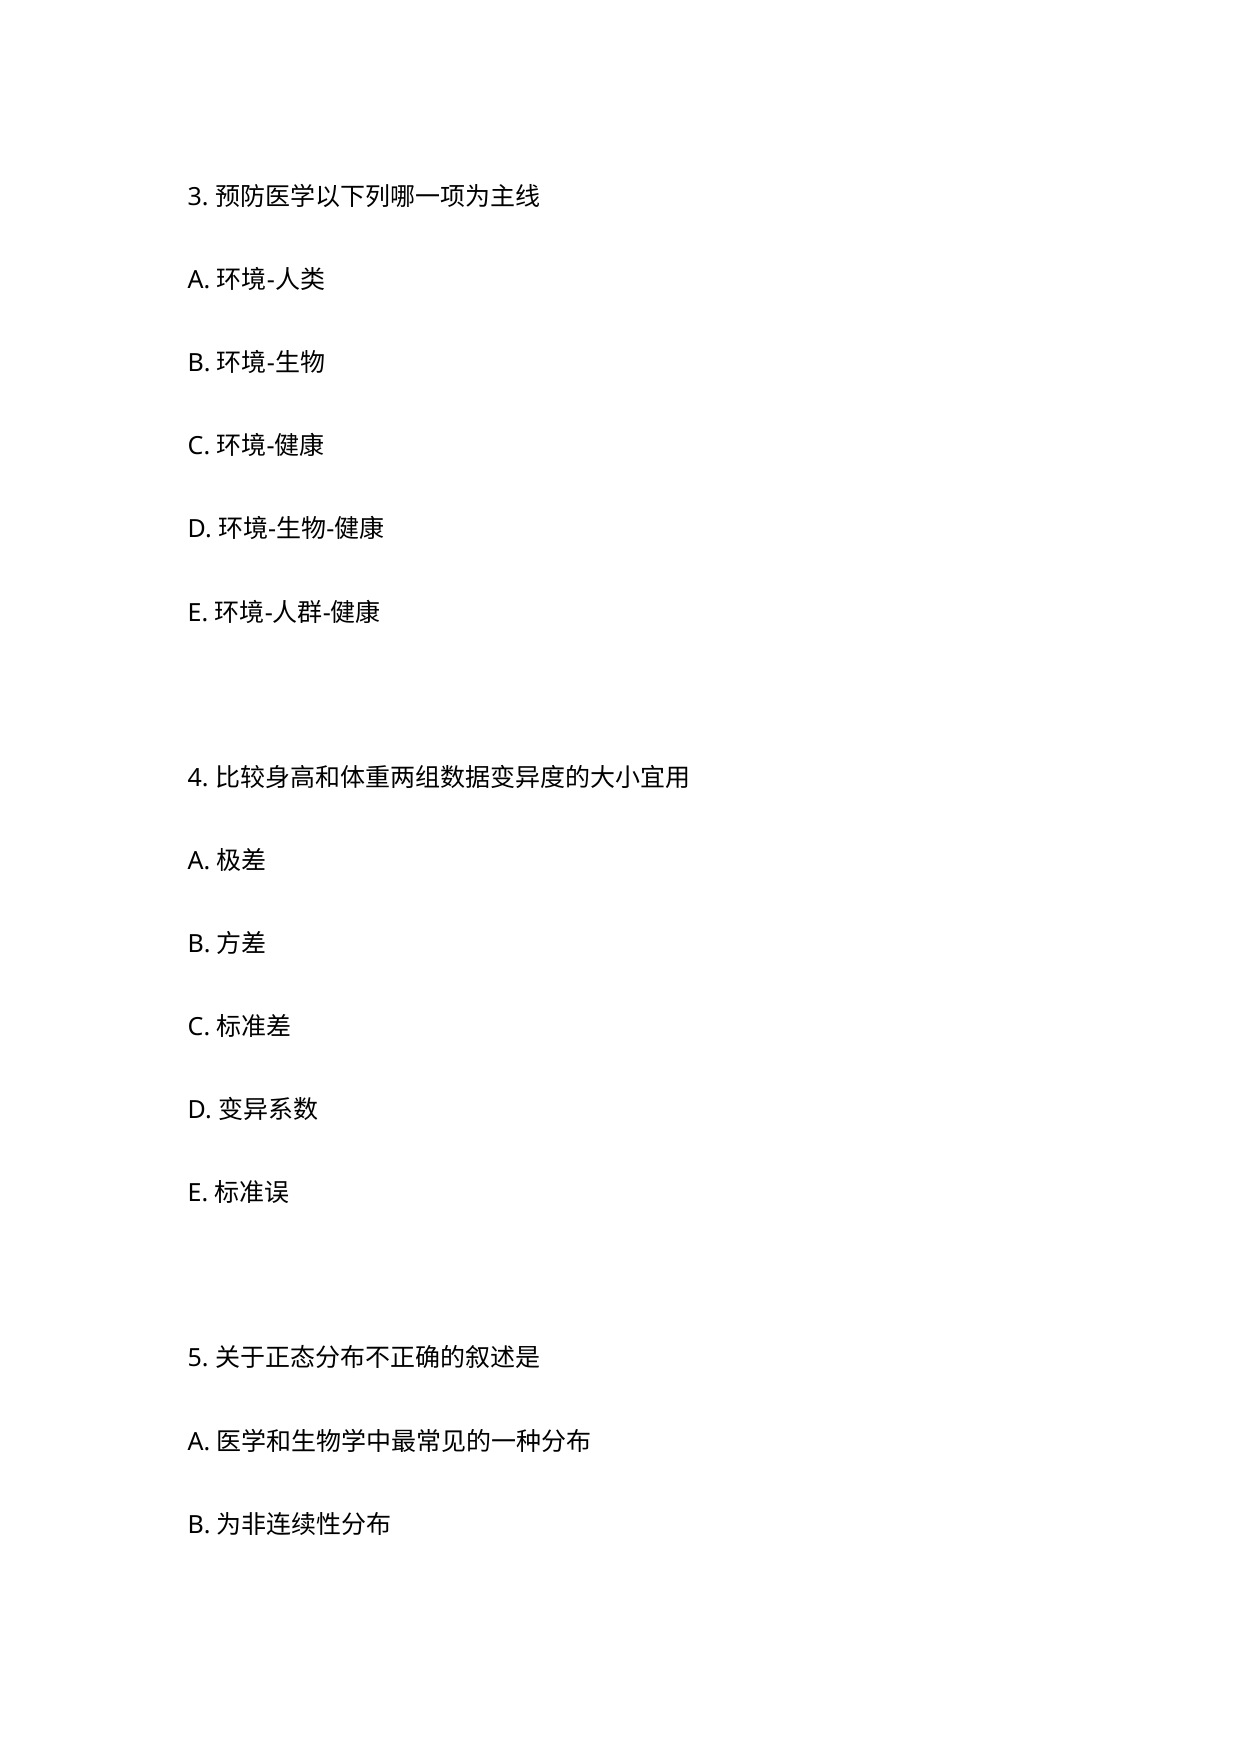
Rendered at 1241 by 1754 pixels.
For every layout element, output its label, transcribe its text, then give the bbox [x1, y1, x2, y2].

text B. 环境-生物 [187, 328, 1053, 393]
text 4. 比较身高和体重两组数据变异度的大小宜用 [187, 743, 1053, 808]
text 3. 预防医学以下列哪一项为主线 [187, 162, 1053, 227]
text C. 环境-健康 [187, 411, 1053, 476]
text C. 标准差 [187, 992, 1053, 1057]
text A. 环境-人类 [187, 245, 1053, 310]
text B. 为非连续性分布 [187, 1490, 1053, 1555]
text D. 环境-生物-健康 [187, 494, 1053, 559]
text B. 方差 [187, 909, 1053, 974]
text A. 极差 [187, 826, 1053, 891]
text A. 医学和生物学中最常见的一种分布 [187, 1407, 1053, 1472]
text 5. 关于正态分布不正确的叙述是 [187, 1323, 1053, 1388]
text E. 环境-人群-健康 [187, 578, 1053, 643]
text D. 变异系数 [187, 1075, 1053, 1140]
text E. 标准误 [187, 1158, 1053, 1223]
